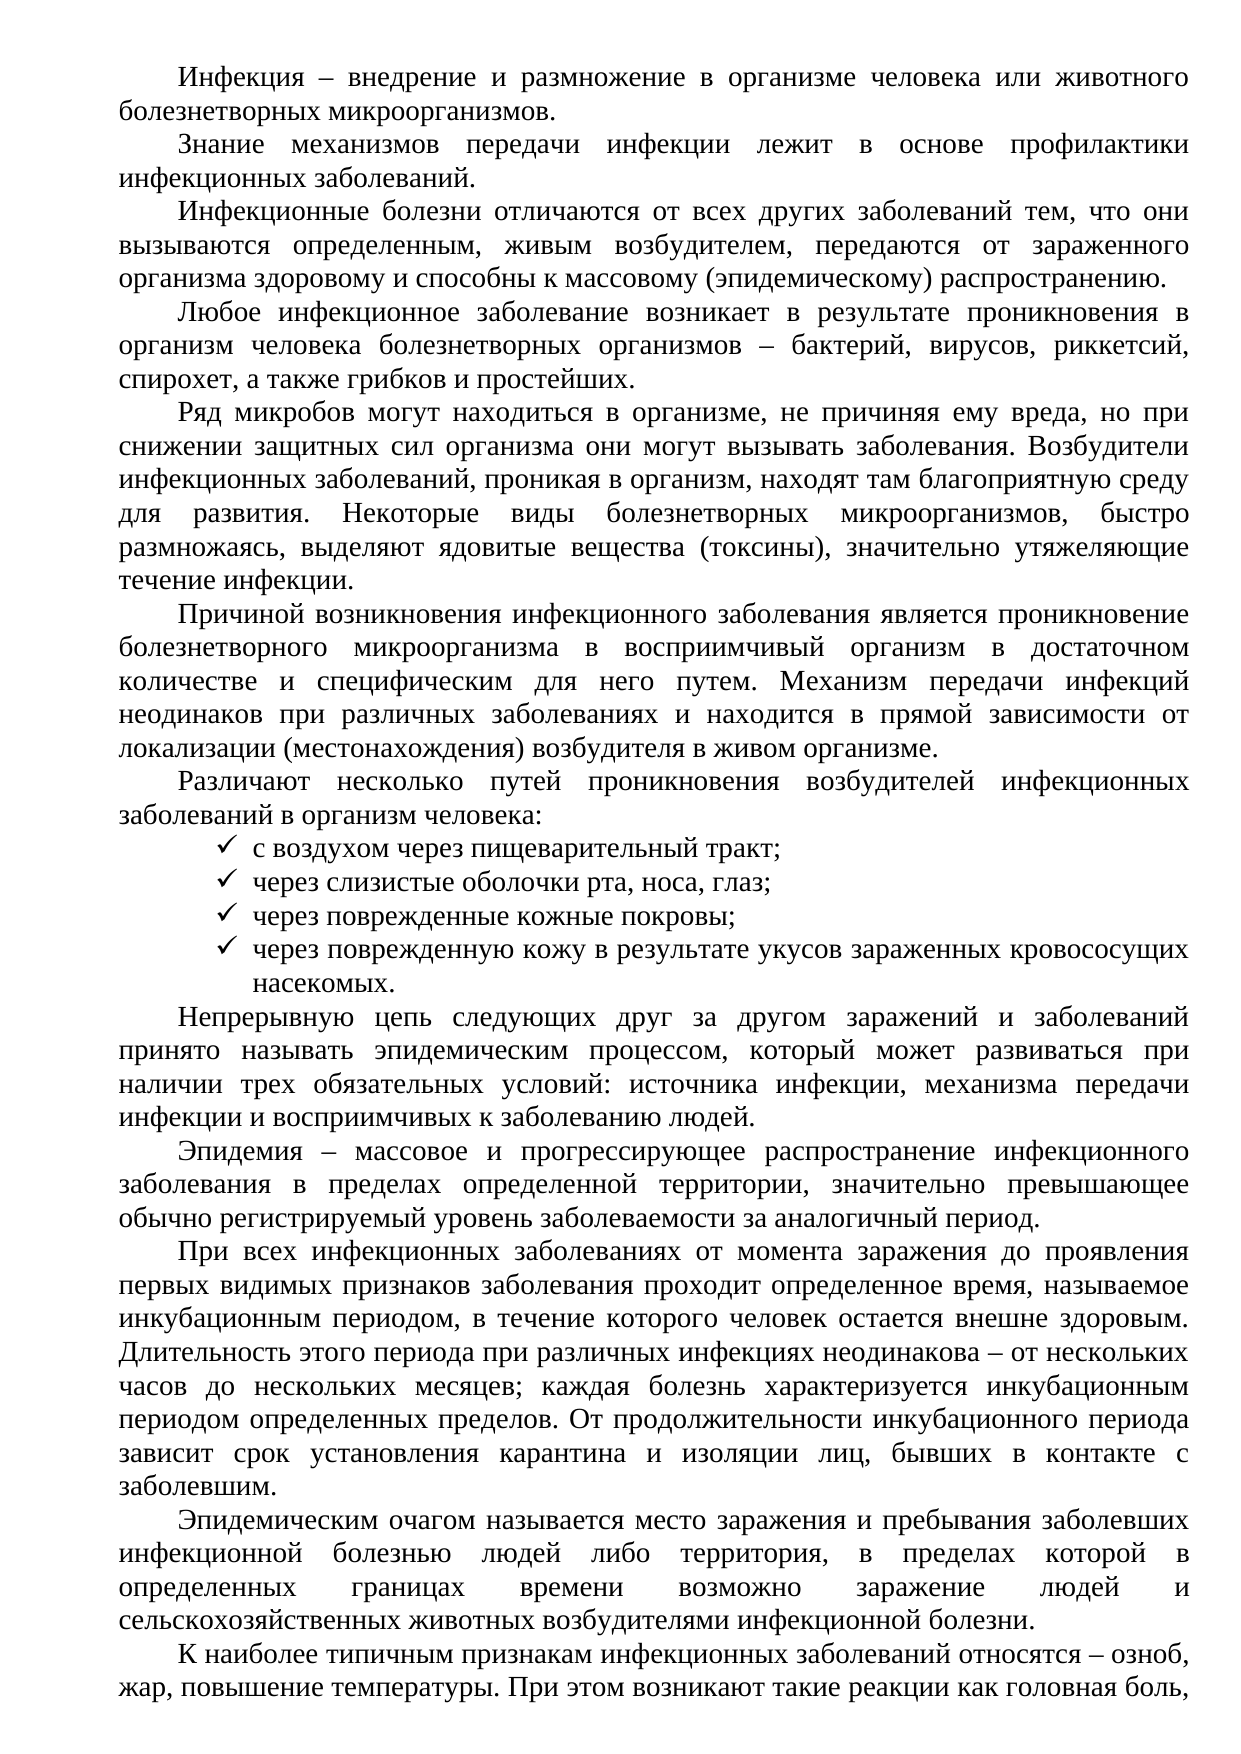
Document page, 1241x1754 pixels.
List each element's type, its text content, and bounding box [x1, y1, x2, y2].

text При всех инфекционных заболеваниях от момента заражения до проявления первых видимых признаков заболевания проходит определенное время, называемое инкубационным периодом, в течение которого человек остается внешне здоровым. Длительность этого периода при различных инфекциях неодинакова – от нескольких часов до нескольких месяцев; каждая болезнь характеризуется инкубационным периодом определенных пределов. От продолжительности инкубационного периода зависит срок установления карантина и изоляции лиц, бывших в контакте с заболевшим. [118, 1233, 1190, 1502]
text Инфекция – внедрение и размножение в организме человека или животного болезнетворных микроорганизмов. [118, 59, 1190, 126]
text Эпидемия – массовое и прогрессирующее распространение инфекционного заболевания в пределах определенной территории, значительно превышающее обычно регистрируемый уровень заболеваемости за аналогичный период. [118, 1133, 1190, 1233]
text Непрерывную цепь следующих друг за другом заражений и заболеваний принято называть эпидемическим процессом, который может развиваться при наличии трех обязательных условий: источника инфекции, механизма передачи инфекции и восприимчивых к заболеванию людей. [118, 999, 1190, 1133]
text Любое инфекционное заболевание возникает в результате проникновения в организм человека болезнетворных организмов – бактерий, вирусов, риккетсий, спирохет, а также грибков и простейших. [118, 294, 1190, 394]
text Инфекционные болезни отличаются от всех других заболеваний тем, что они вызываются определенным, живым возбудителем, передаются от зараженного организма здоровому и способны к массовому (эпидемическому) распространению. [118, 193, 1190, 294]
text Различают несколько путей проникновения возбудителей инфекционных заболеваний в организм человека: [118, 763, 1190, 831]
text Причиной возникновения инфекционного заболевания является проникновение болезнетворного микроорганизма в восприимчивый организм в достаточном количестве и специфическим для него путем. Механизм передачи инфекций неодинаков при различных заболеваниях и находится в прямой зависимости от локализации (местонахождения) возбудителя в живом организме. [118, 596, 1190, 763]
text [118, 1636, 1190, 1703]
list с воздухом через пищеварительный тракт; [215, 831, 1190, 864]
list через поврежденные кожные покровы; [215, 898, 1190, 931]
list через поврежденную кожу в результате укусов зараженных кровососущих насекомых. [215, 931, 1190, 999]
text Эпидемическим очагом называется место заражения и пребывания заболевших инфекционной болезнью людей либо территория, в пределах которой в определенных границах времени возможно заражение людей и сельскохозяйственных животных возбудителями инфекционной болезни. [118, 1502, 1190, 1636]
text Ряд микробов могут находиться в организме, не причиняя ему вреда, но при снижении защитных сил организма они могут вызывать заболевания. Возбудители инфекционных заболеваний, проникая в организм, находят там благоприятную среду для развития. Некоторые виды болезнетворных микроорганизмов, быстро размножаясь, выделяют ядовитые вещества (токсины), значительно утяжеляющие течение инфекции. [118, 394, 1190, 596]
text Знание механизмов передачи инфекции лежит в основе профилактики инфекционных заболеваний. [118, 126, 1190, 193]
list через слизистые оболочки рта, носа, глаз; [215, 864, 1190, 898]
